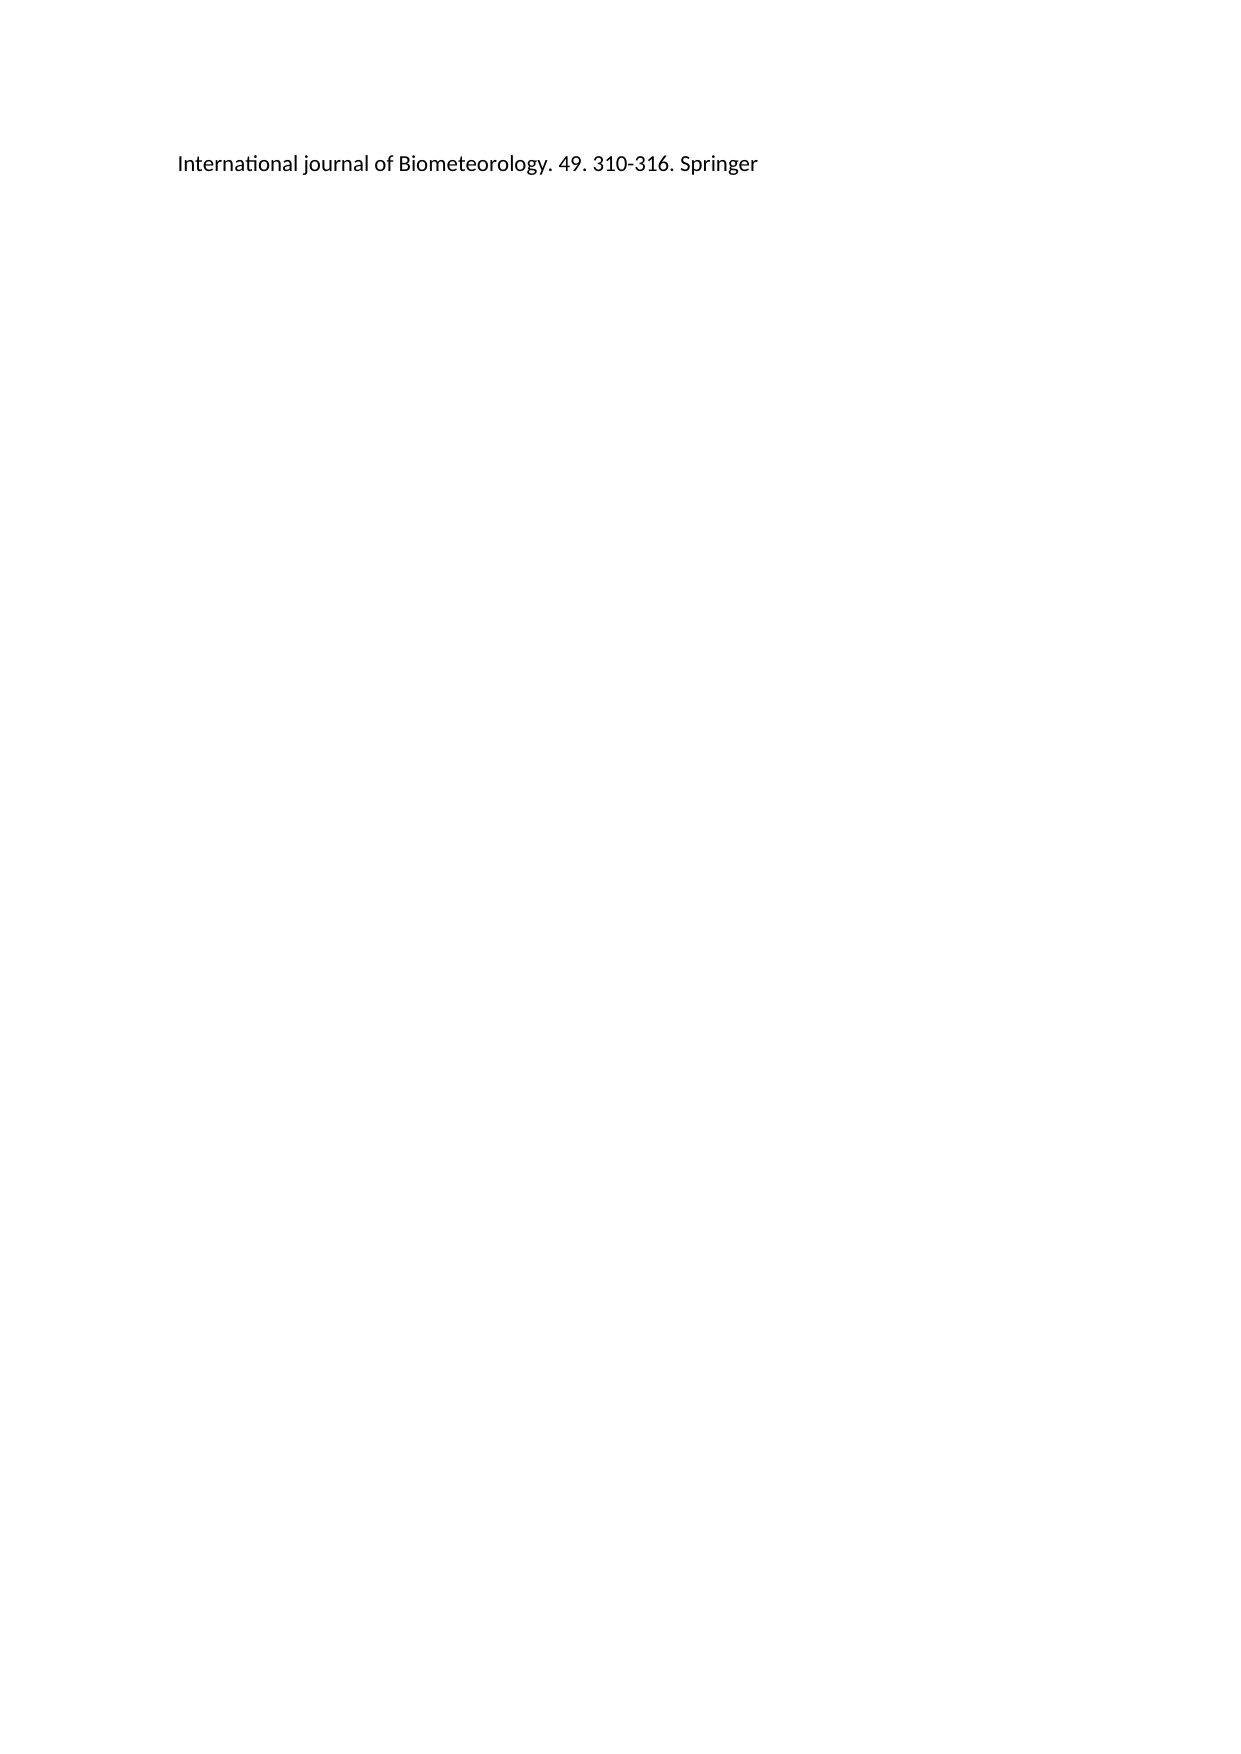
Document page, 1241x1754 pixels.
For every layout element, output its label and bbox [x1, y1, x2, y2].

table_header [176, 148, 1071, 192]
